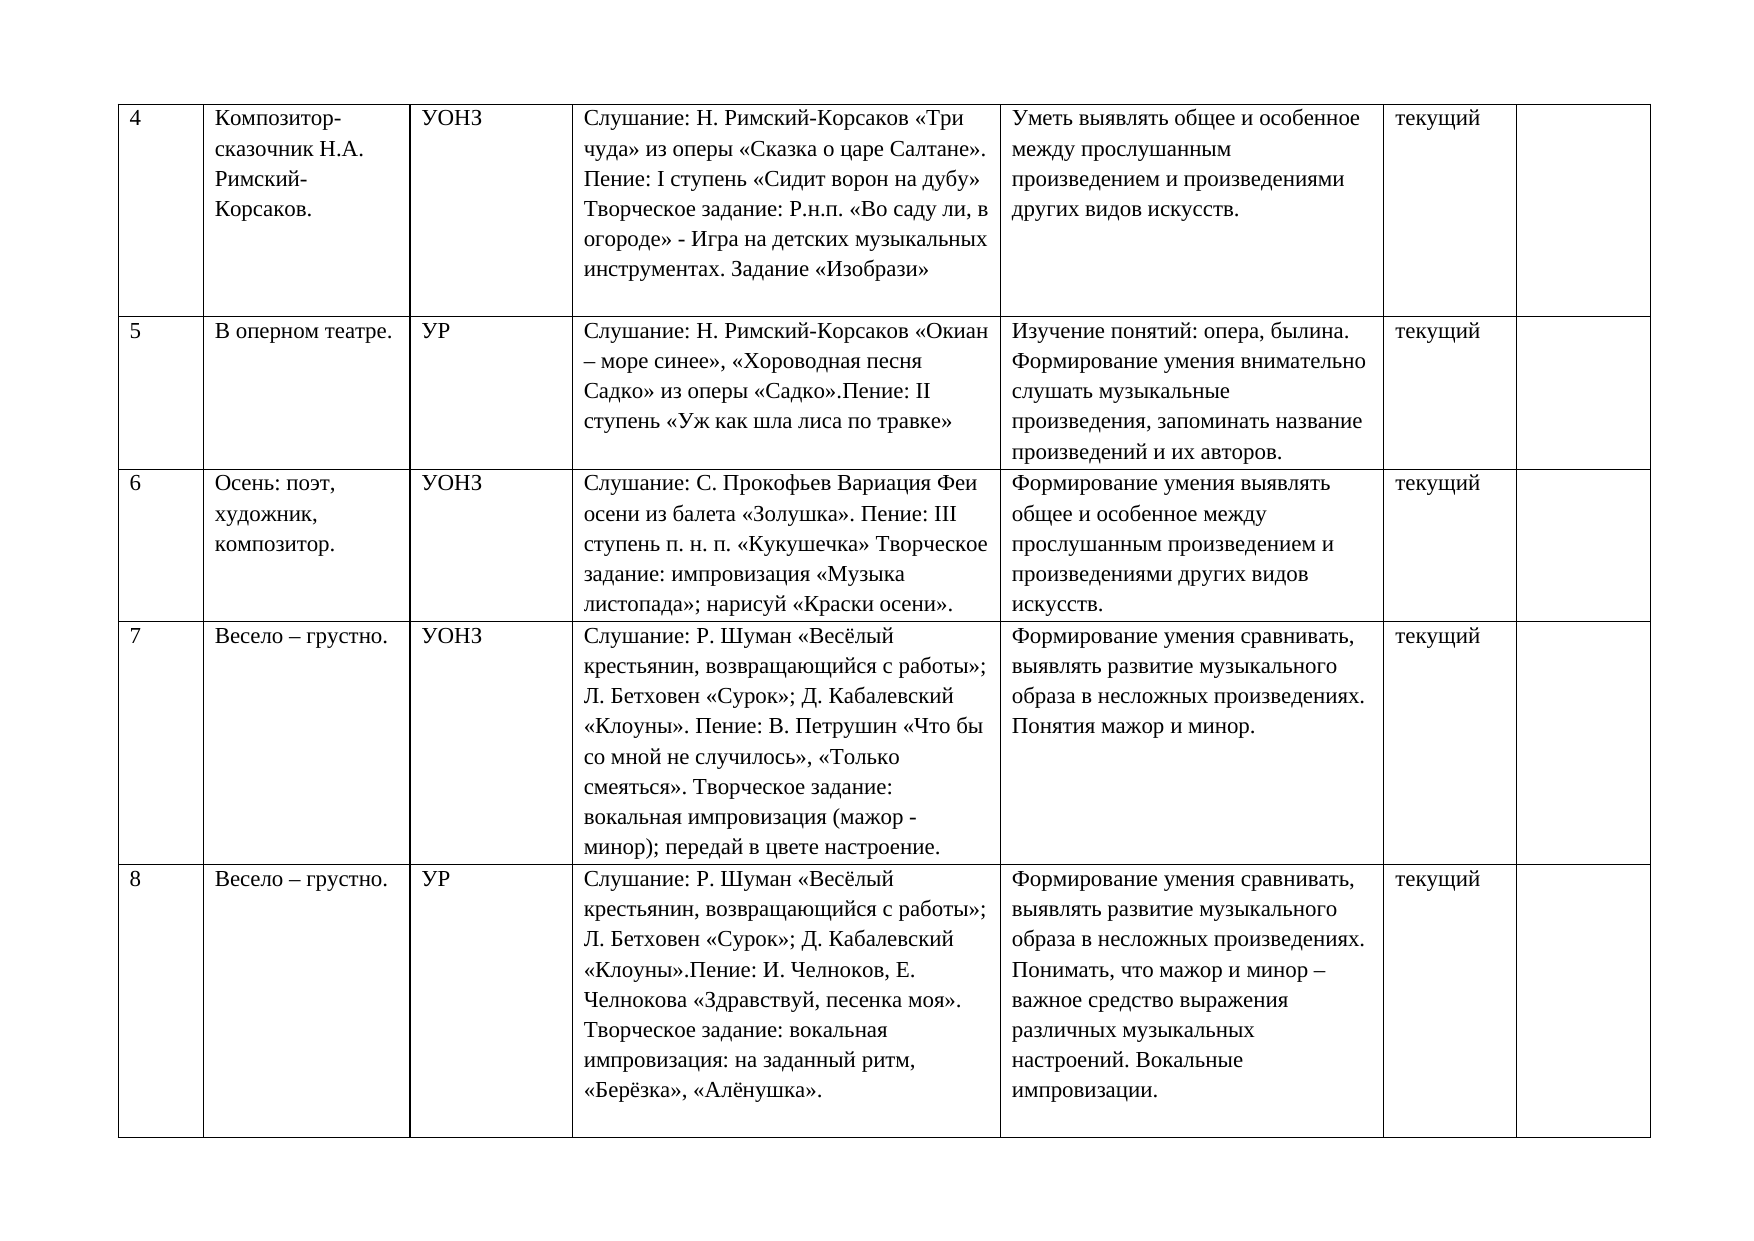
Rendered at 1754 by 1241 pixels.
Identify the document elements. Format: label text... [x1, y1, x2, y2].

table_cell текущий [1384, 470, 1516, 621]
table_cell текущий [1384, 317, 1516, 468]
table_cell Весело – грустно. [204, 865, 409, 1137]
table_cell 4 [119, 105, 203, 316]
table_cell Изучение понятий: опера, былина. Формирование умения внимательно слушать музыкальные произведения, запоминать название произведений и их авторов. [1001, 317, 1383, 468]
table_cell Слушание: Р. Шуман «Весёлый крестьянин, возвращающийся с работы»; Л. Бетховен «Сурок»; Д. Кабалевский «Клоуны».Пение: И. Челноков, Е. Челнокова «Здравствуй, песенка моя». Творческое задание: вокальная импровизация: на заданный ритм, «Берёзка», «Алёнушка». [573, 865, 1000, 1137]
table_cell Слушание: С. Прокофьев Вариация Феи осени из балета «Золушка». Пение: III ступень п. н. п. «Кукушечка» Творческое задание: импровизация «Музыка листопада»; нарисуй «Краски осени». [573, 470, 1000, 621]
table_cell Слушание: Н. Римский-Корсаков «Окиан – море синее», «Хороводная песня Садко» из оперы «Садко».Пение: II ступень «Уж как шла лиса по травке» [573, 317, 1000, 468]
table_cell Весело – грустно. [204, 622, 409, 864]
table_cell УОНЗ [411, 105, 572, 316]
table_cell Слушание: Н. Римский-Корсаков «Три чуда» из оперы «Сказка о царе Салтане». Пение: I ступень «Сидит ворон на дубу» Творческое задание: Р.н.п. «Во саду ли, в огороде» - Игра на детских музыкальных инструментах. Задание «Изобрази» [573, 105, 1000, 316]
table_cell УОНЗ [411, 470, 572, 621]
table_cell [1517, 865, 1650, 1137]
table_cell УР [411, 865, 572, 1137]
table_cell 5 [119, 317, 203, 468]
table_cell УОНЗ [411, 622, 572, 864]
table_cell [1517, 622, 1650, 864]
table_cell Формирование умения сравнивать, выявлять развитие музыкального образа в несложных произведениях. Понятия мажор и минор. [1001, 622, 1383, 864]
table_cell текущий [1384, 865, 1516, 1137]
table_cell 6 [119, 470, 203, 621]
table_cell Слушание: Р. Шуман «Весёлый крестьянин, возвращающийся с работы»; Л. Бетховен «Сурок»; Д. Кабалевский «Клоуны». Пение: В. Петрушин «Что бы со мной не случилось», «Только смеяться». Творческое задание: вокальная импровизация (мажор - минор); передай в цвете настроение. [573, 622, 1000, 864]
table_cell [1517, 317, 1650, 468]
table_cell текущий [1384, 622, 1516, 864]
table_cell Композитор-сказочник Н.А. Римский-Корсаков. [204, 105, 409, 316]
table_cell 8 [119, 865, 203, 1137]
table_cell [1517, 105, 1650, 316]
table_cell УР [411, 317, 572, 468]
table_cell Формирование умения сравнивать, выявлять развитие музыкального образа в несложных произведениях. Понимать, что мажор и минор – важное средство выражения различных музыкальных настроений. Вокальные импровизации. [1001, 865, 1383, 1137]
table_cell Формирование умения выявлять общее и особенное между прослушанным произведением и произведениями других видов искусств. [1001, 470, 1383, 621]
table_cell Осень: поэт, художник, композитор. [204, 470, 409, 621]
table_cell [1517, 470, 1650, 621]
table_cell 7 [119, 622, 203, 864]
table_cell Уметь выявлять общее и особенное между прослушанным произведением и произведениями других видов искусств. [1001, 105, 1383, 316]
table_cell текущий [1384, 105, 1516, 316]
table_cell В оперном театре. [204, 317, 409, 468]
